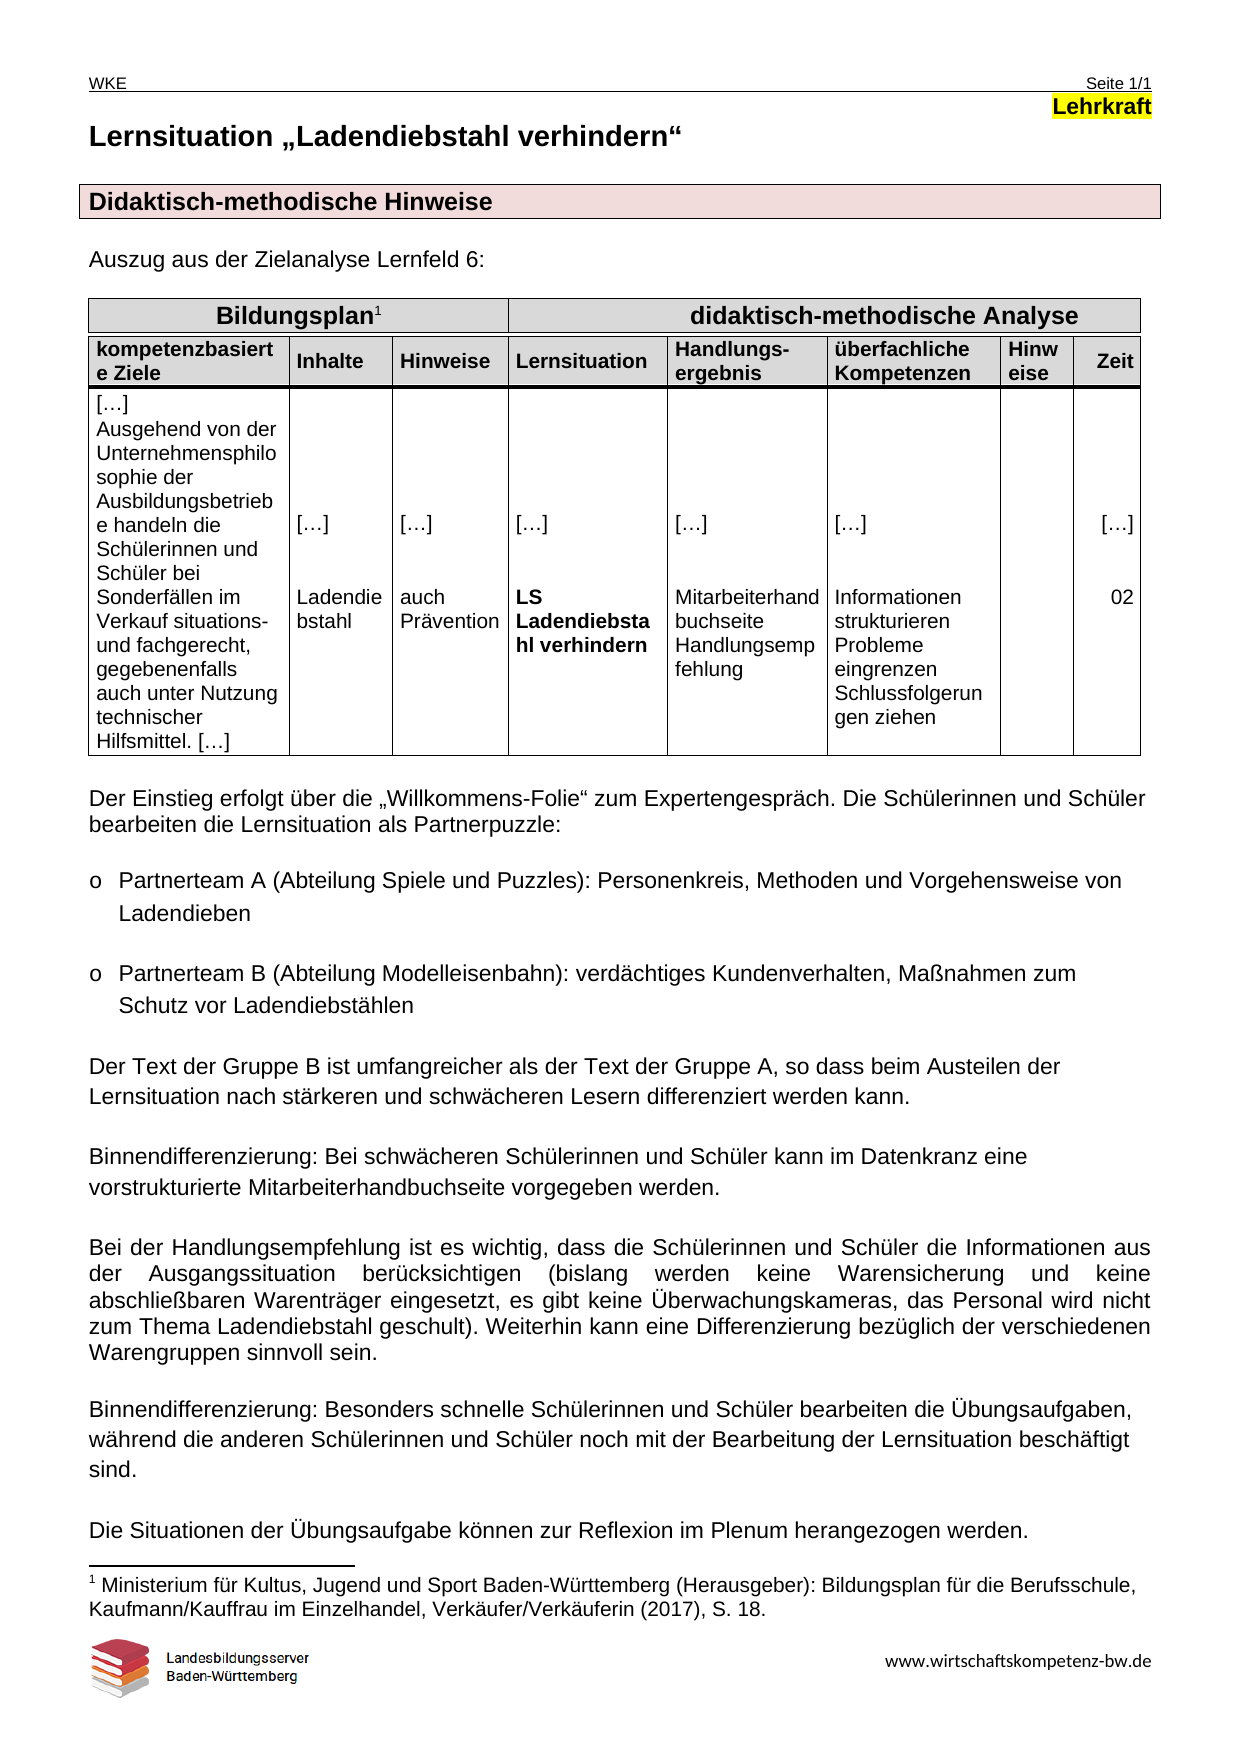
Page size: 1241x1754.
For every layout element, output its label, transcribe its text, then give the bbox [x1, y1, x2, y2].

list Partnerteam B (Abteilung Modelleisenbahn): verdächtiges Kundenverhalten, Maßnahmen zum Schutz vor Ladendiebstählen [89, 960, 1152, 1019]
table_header Zeit [1074, 337, 1140, 384]
text Auszug aus der Zielanalyse Lernfeld 6: [89, 246, 1152, 272]
table_cell […] Informationen strukturieren Probleme eingrenzen Schlussfolgerungen ziehen [828, 389, 1000, 755]
text Lernsituation „Ladendiebstahl verhindern“ [89, 119, 1152, 153]
table_cell […] auch Prävention [393, 389, 508, 755]
table_cell […] Ladendiebstahl [290, 389, 392, 755]
text Der Text der Gruppe B ist umfangreicher als der Text der Gruppe A, so dass beim Austeilen der Lernsituation nach stärkeren und schwächeren Lesern differenziert werden kann. [89, 1053, 1152, 1109]
table_header Handlungs- ergebnis [668, 337, 827, 384]
table_header Hinweise [1001, 337, 1073, 384]
table_header Hinweise [393, 337, 508, 384]
text Binnendifferenzierung: Besonders schnelle Schülerinnen und Schüler bearbeiten die Übungsaufgaben, während die anderen Schülerinnen und Schüler noch mit der Bearbeitung der Lernsituation beschäftigt sind. [89, 1396, 1152, 1483]
table_cell […] Ausgehend von der Unternehmensphilosophie der Ausbildungsbetriebe handeln die Schülerinnen und Schüler bei Sonderfällen im Verkauf situations- und fachgerecht, gegebenenfalls auch unter Nutzung technischer Hilfsmittel. […] [89, 389, 289, 755]
table_header Bildungsplan [89, 299, 508, 332]
table_cell […] Mitarbeiterhandbuchseite Handlungsempfehlung [668, 389, 827, 755]
picture [81, 1628, 316, 1703]
table_header Inhalte [290, 337, 392, 384]
list Partnerteam A (Abteilung Spiele und Puzzles): Personenkreis, Methoden und Vorgehensweise von Ladendieben [89, 867, 1152, 926]
table_cell [1001, 389, 1073, 755]
text Binnendifferenzierung: Bei schwächeren Schülerinnen und Schüler kann im Datenkranz eine vorstrukturierte Mitarbeiterhandbuchseite vorgegeben werden. [89, 1143, 1152, 1200]
table_cell […] 02 [1074, 389, 1140, 755]
text Didaktisch-methodische Hinweise [80, 185, 1160, 218]
table_header überfachliche Kompetenzen [828, 337, 1000, 384]
table_header Lernsituation [509, 337, 667, 384]
table_header didaktisch-methodische Analyse [509, 299, 1140, 332]
table_header kompetenzbasierte Ziele [89, 337, 289, 384]
text Bei der Handlungsempfehlung ist es wichtig, dass die Schülerinnen und Schüler die Informationen aus der Ausgangssituation berücksichtigen (bislang werden keine Warensicherung und keine abschließbaren Warenträger eingesetzt, es gibt keine Überwachungskameras, das Personal wird nicht zum Thema Ladendiebstahl geschult). Weiterhin kann eine Differenzierung bezüglich der verschiedenen Warengruppen sinnvoll sein. [89, 1234, 1152, 1366]
text Der Einstieg erfolgt über die „Willkommens-Folie“ zum Expertengespräch. Die Schülerinnen und Schüler bearbeiten die Lernsituation als Partnerpuzzle: [89, 784, 1152, 837]
table_cell […] LS Ladendiebstahl verhindern [509, 389, 667, 755]
text Die Situationen der Übungsaufgabe können zur Reflexion im Plenum herangezogen werden. [89, 1517, 1152, 1543]
